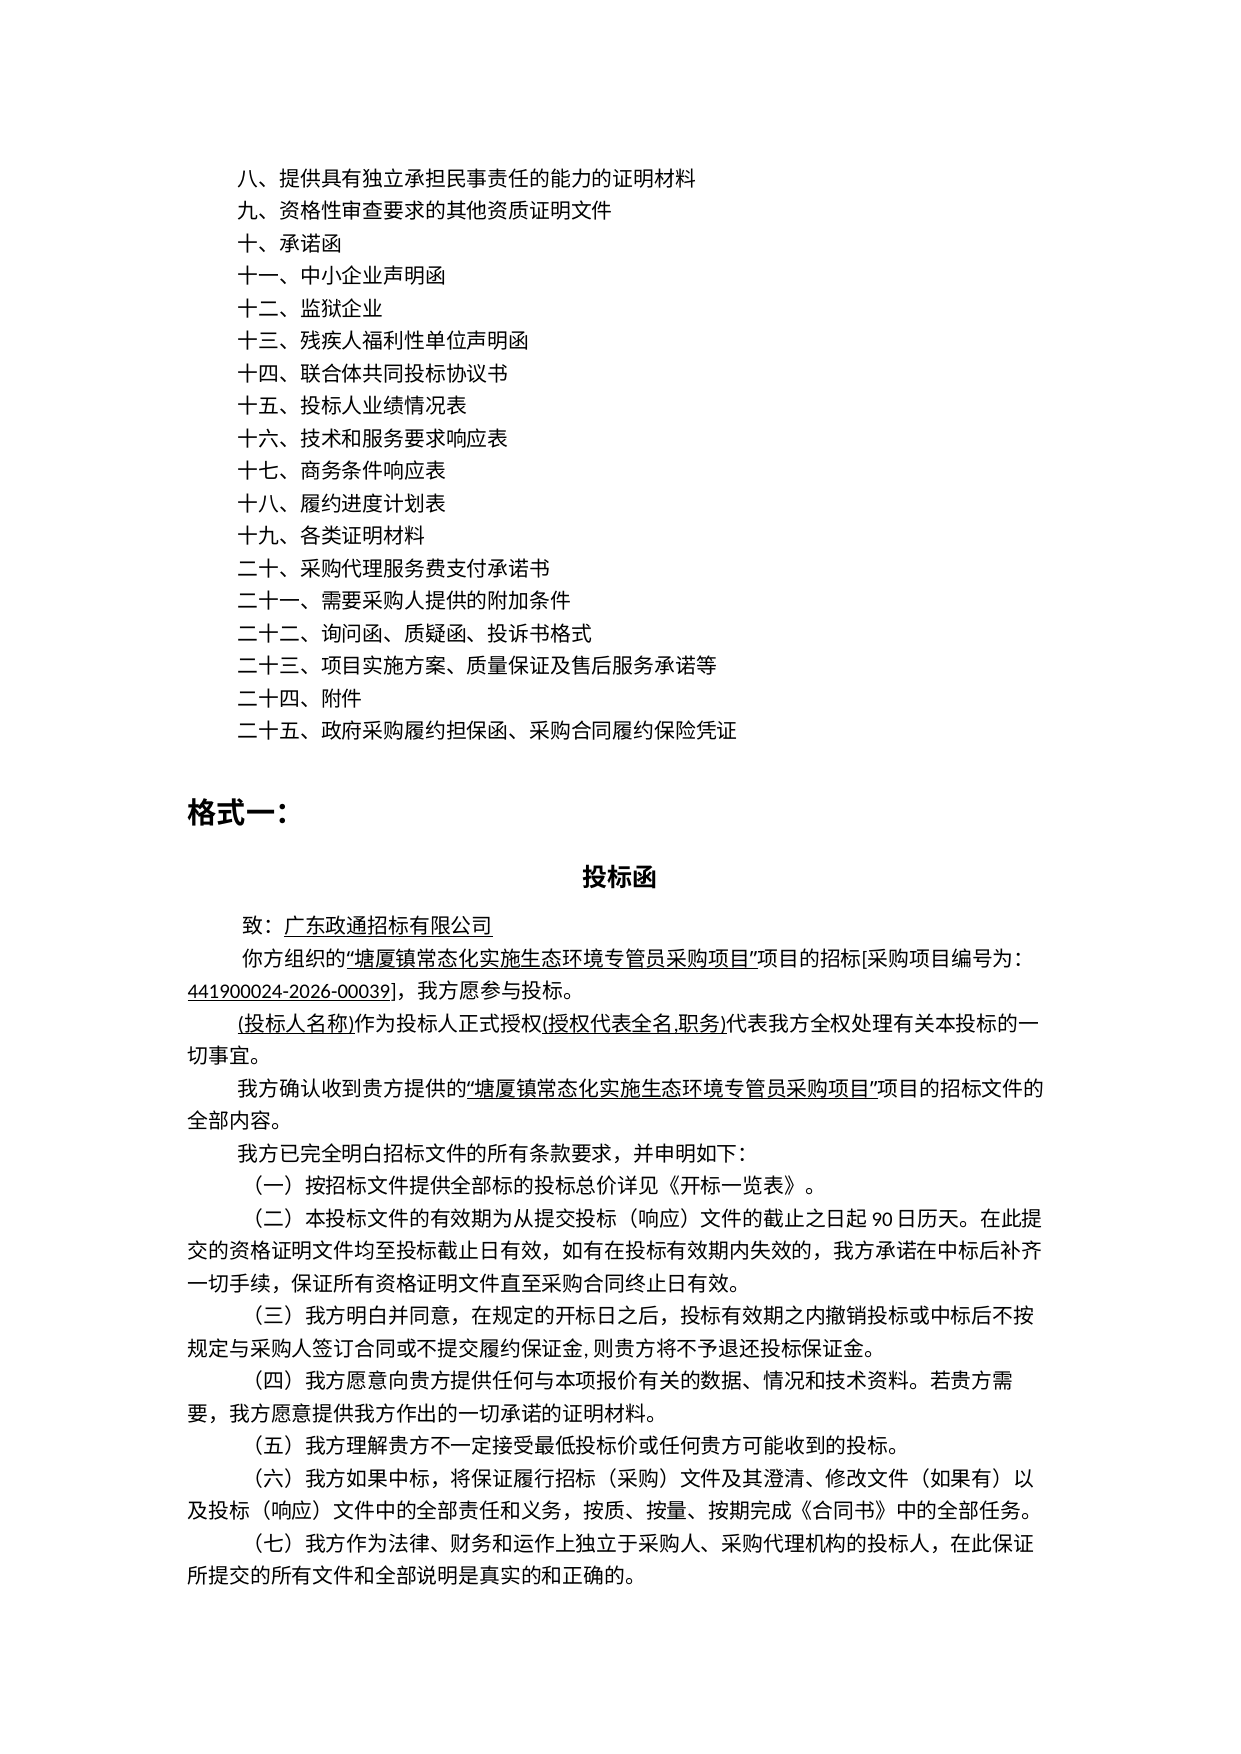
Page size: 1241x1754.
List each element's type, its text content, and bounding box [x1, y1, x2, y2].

text 十一、中小企业声明函 [187, 259, 1053, 292]
text 二十五、政府采购履约担保函、采购合同履约保险凭证 [187, 714, 1053, 747]
text （五）我方理解贵方不一定接受最低投标价或任何贵方可能收到的投标。 [187, 1429, 1053, 1462]
text (投标人名称)作为投标人正式授权(授权代表全名,职务)代表我方全权处理有关本投标的一切事宜。 [187, 1007, 1053, 1072]
text 二十四、附件 [187, 682, 1053, 714]
text 十九、各类证明材料 [187, 519, 1053, 552]
text （三）我方明白并同意，在规定的开标日之后，投标有效期之内撤销投标或中标后不按规定与采购人签订合同或不提交履约保证金, 则贵方将不予退还投标保证金。 [187, 1299, 1053, 1364]
text 格式一： [187, 779, 1053, 844]
text 二十二、询问函、质疑函、投诉书格式 [187, 617, 1053, 649]
text （二）本投标文件的有效期为从提交投标（响应）文件的截止之日起90日历天。在此提交的资格证明文件均至投标截止日有效，如有在投标有效期内失效的，我方承诺在中标后补齐一切手续，保证所有资格证明文件直至采购合同终止日有效。 [187, 1202, 1053, 1299]
text 我方已完全明白招标文件的所有条款要求，并申明如下： [187, 1137, 1053, 1169]
text （七）我方作为法律、财务和运作上独立于采购人、采购代理机构的投标人，在此保证所提交的所有文件和全部说明是真实的和正确的。 [187, 1527, 1053, 1592]
text 二十一、需要采购人提供的附加条件 [187, 584, 1053, 617]
text 十四、联合体共同投标协议书 [187, 357, 1053, 389]
text 你方组织的“塘厦镇常态化实施生态环境专管员采购项目”项目的招标[采购项目编号为：441900024-2026-00039]，我方愿参与投标。 [187, 942, 1053, 1007]
text （四）我方愿意向贵方提供任何与本项报价有关的数据、情况和技术资料。若贵方需要，我方愿意提供我方作出的一切承诺的证明材料。 [187, 1364, 1053, 1429]
text 二十三、项目实施方案、质量保证及售后服务承诺等 [187, 649, 1053, 682]
text 二十、采购代理服务费支付承诺书 [187, 552, 1053, 584]
text 八、提供具有独立承担民事责任的能力的证明材料 [187, 162, 1053, 194]
text 致：广东政通招标有限公司 [187, 909, 1053, 942]
text 十三、残疾人福利性单位声明函 [187, 324, 1053, 357]
text 十、承诺函 [187, 227, 1053, 259]
text 投标函 [187, 844, 1053, 909]
text 十二、监狱企业 [187, 292, 1053, 324]
text （六）我方如果中标，将保证履行招标（采购）文件及其澄清、修改文件（如果有）以及投标（响应）文件中的全部责任和义务，按质、按量、按期完成《合同书》中的全部任务。 [187, 1462, 1053, 1527]
text 十六、技术和服务要求响应表 [187, 422, 1053, 454]
text 十七、商务条件响应表 [187, 454, 1053, 487]
text 九、资格性审查要求的其他资质证明文件 [187, 194, 1053, 227]
text 十五、投标人业绩情况表 [187, 389, 1053, 422]
text （一）按招标文件提供全部标的投标总价详见《开标一览表》。 [187, 1169, 1053, 1202]
text 我方确认收到贵方提供的“塘厦镇常态化实施生态环境专管员采购项目”项目的招标文件的全部内容。 [187, 1072, 1053, 1137]
text 十八、履约进度计划表 [187, 487, 1053, 519]
